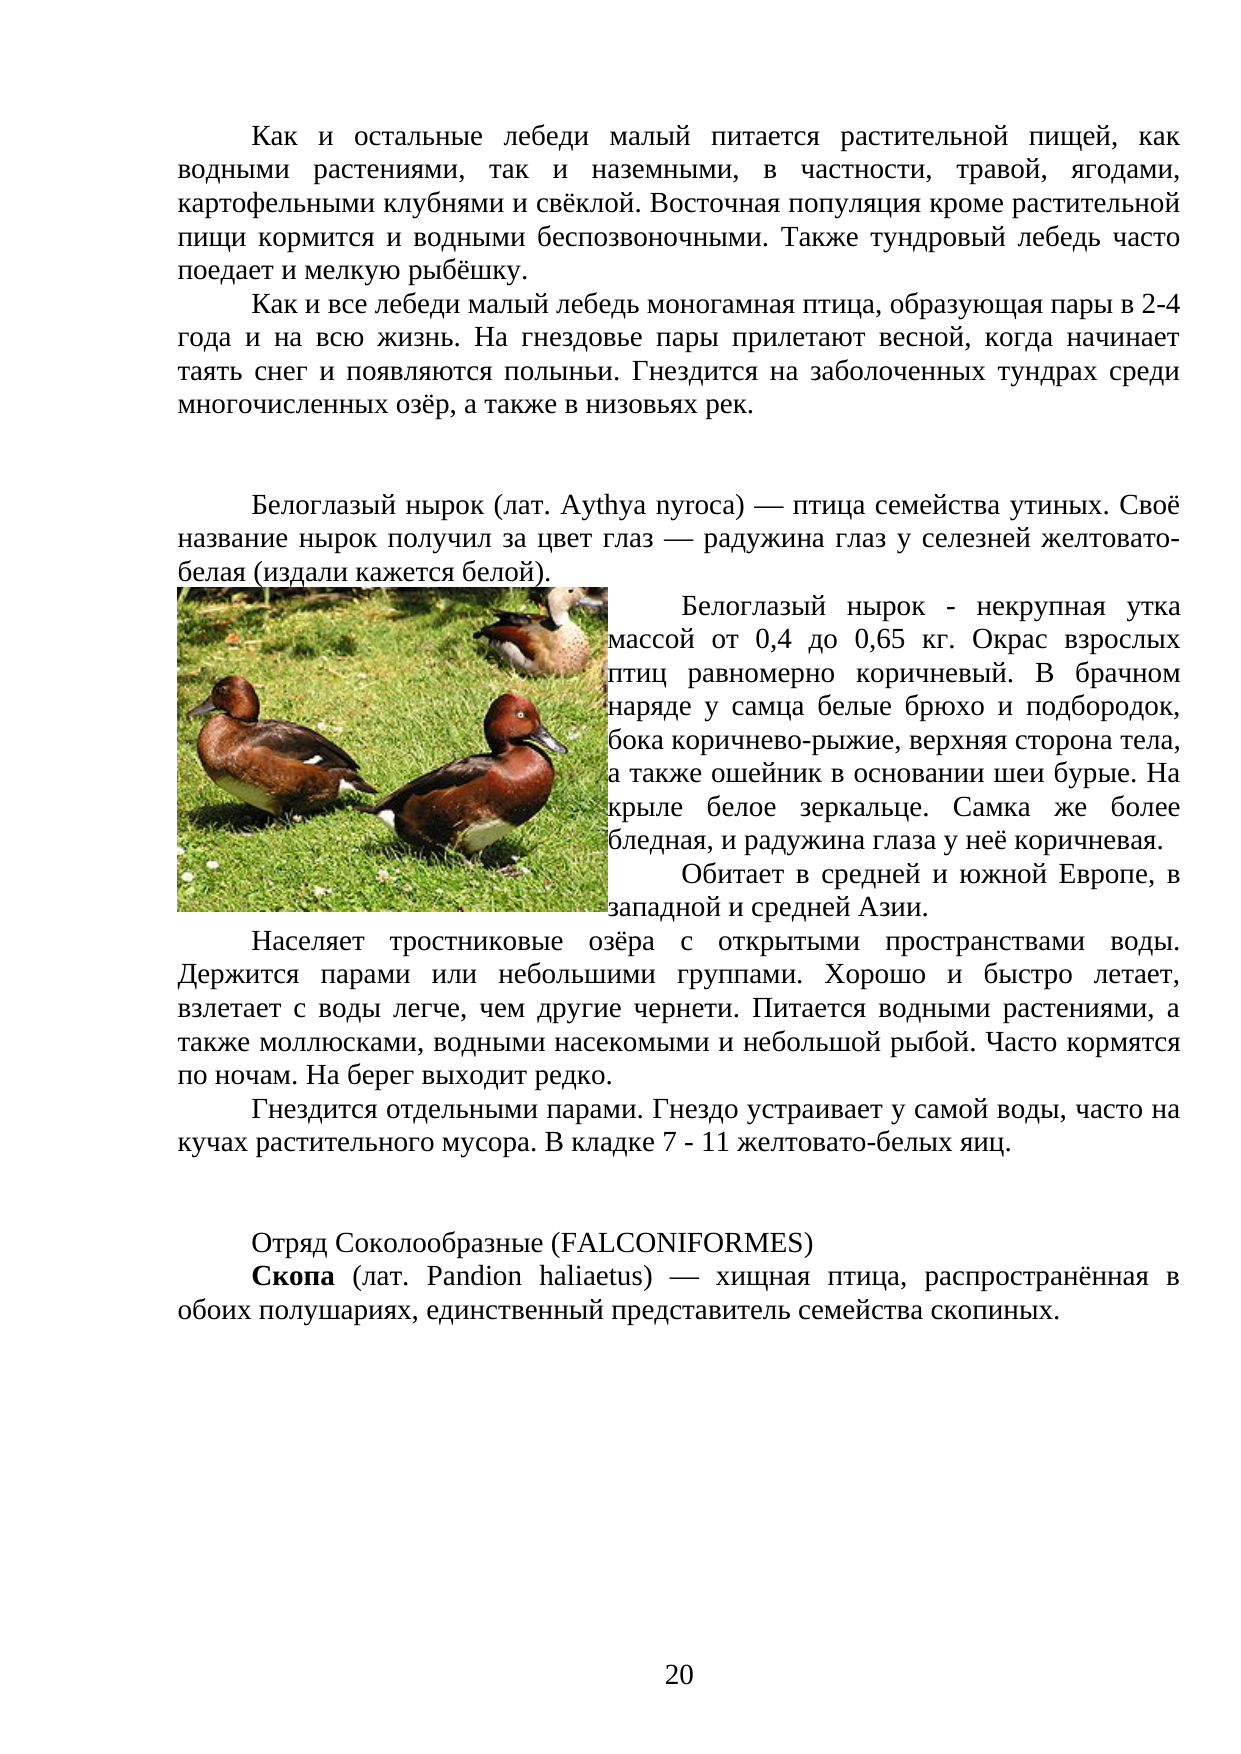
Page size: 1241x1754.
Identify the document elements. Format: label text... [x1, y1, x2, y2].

text Как и все лебеди малый лебедь моногамная птица, образующая пары в 2-4 года и на всю жизнь. На гнездовье пары прилетают весной, когда начинает таять снег и появляются полыньи. Гнездится на заболоченных тундрах среди многочисленных озёр, а также в низовьях рек. [177, 286, 1181, 420]
text Обитает в средней и южной Европе, в западной и средней Азии. [177, 856, 1181, 923]
text Как и остальные лебеди малый питается растительной пищей, как водными растениями, так и наземными, в частности, травой, ягодами, картофельными клубнями и свёклой. Восточная популяция кроме растительной пищи кормится и водными беспозвоночными. Также тундровый лебедь часто поедает и мелкую рыбёшку. [177, 118, 1181, 286]
text Гнездится отдельными парами. Гнездо устраивает у самой воды, часто на кучах растительного мусора. В кладке 7 - 11 желтовато-белых яиц. [177, 1091, 1181, 1158]
text Белоглазый нырок - некрупная утка массой от 0,4 до 0,65 кг. Окрас взрослых птиц равномерно коричневый. В брачном наряде у самца белые брюхо и подбородок, бока коричнево-рыжие, верхняя сторона тела, а также ошейник в основании шеи бурые. На крыле белое зеркальце. Самка же более бледная, и радужина глаза у неё коричневая. [608, 588, 1181, 856]
text Населяет тростниковые озёра с открытыми пространствами воды. Держится парами или небольшими группами. Хорошо и быстро летает, взлетает с воды легче, чем другие чернети. Питается водными растениями, а также моллюсками, водными насекомыми и небольшой рыбой. Часто кормятся по ночам. На берег выходит редко. [177, 923, 1181, 1091]
text Белоглазый нырок (лат. Aythya nyroca) — птица семейства утиных. Своё название нырок получил за цвет глаз — радужина глаз у селезней желтовато-белая (издали кажется белой). [177, 487, 1181, 588]
text Скопа (лат. Pandion haliaetus) — хищная птица, распространённая в обоих полушариях, единственный представитель семейства скопиных. [177, 1258, 1181, 1326]
text Отряд Соколообразные (FALCONIFORMES) [177, 1225, 1181, 1258]
picture [177, 587, 608, 912]
